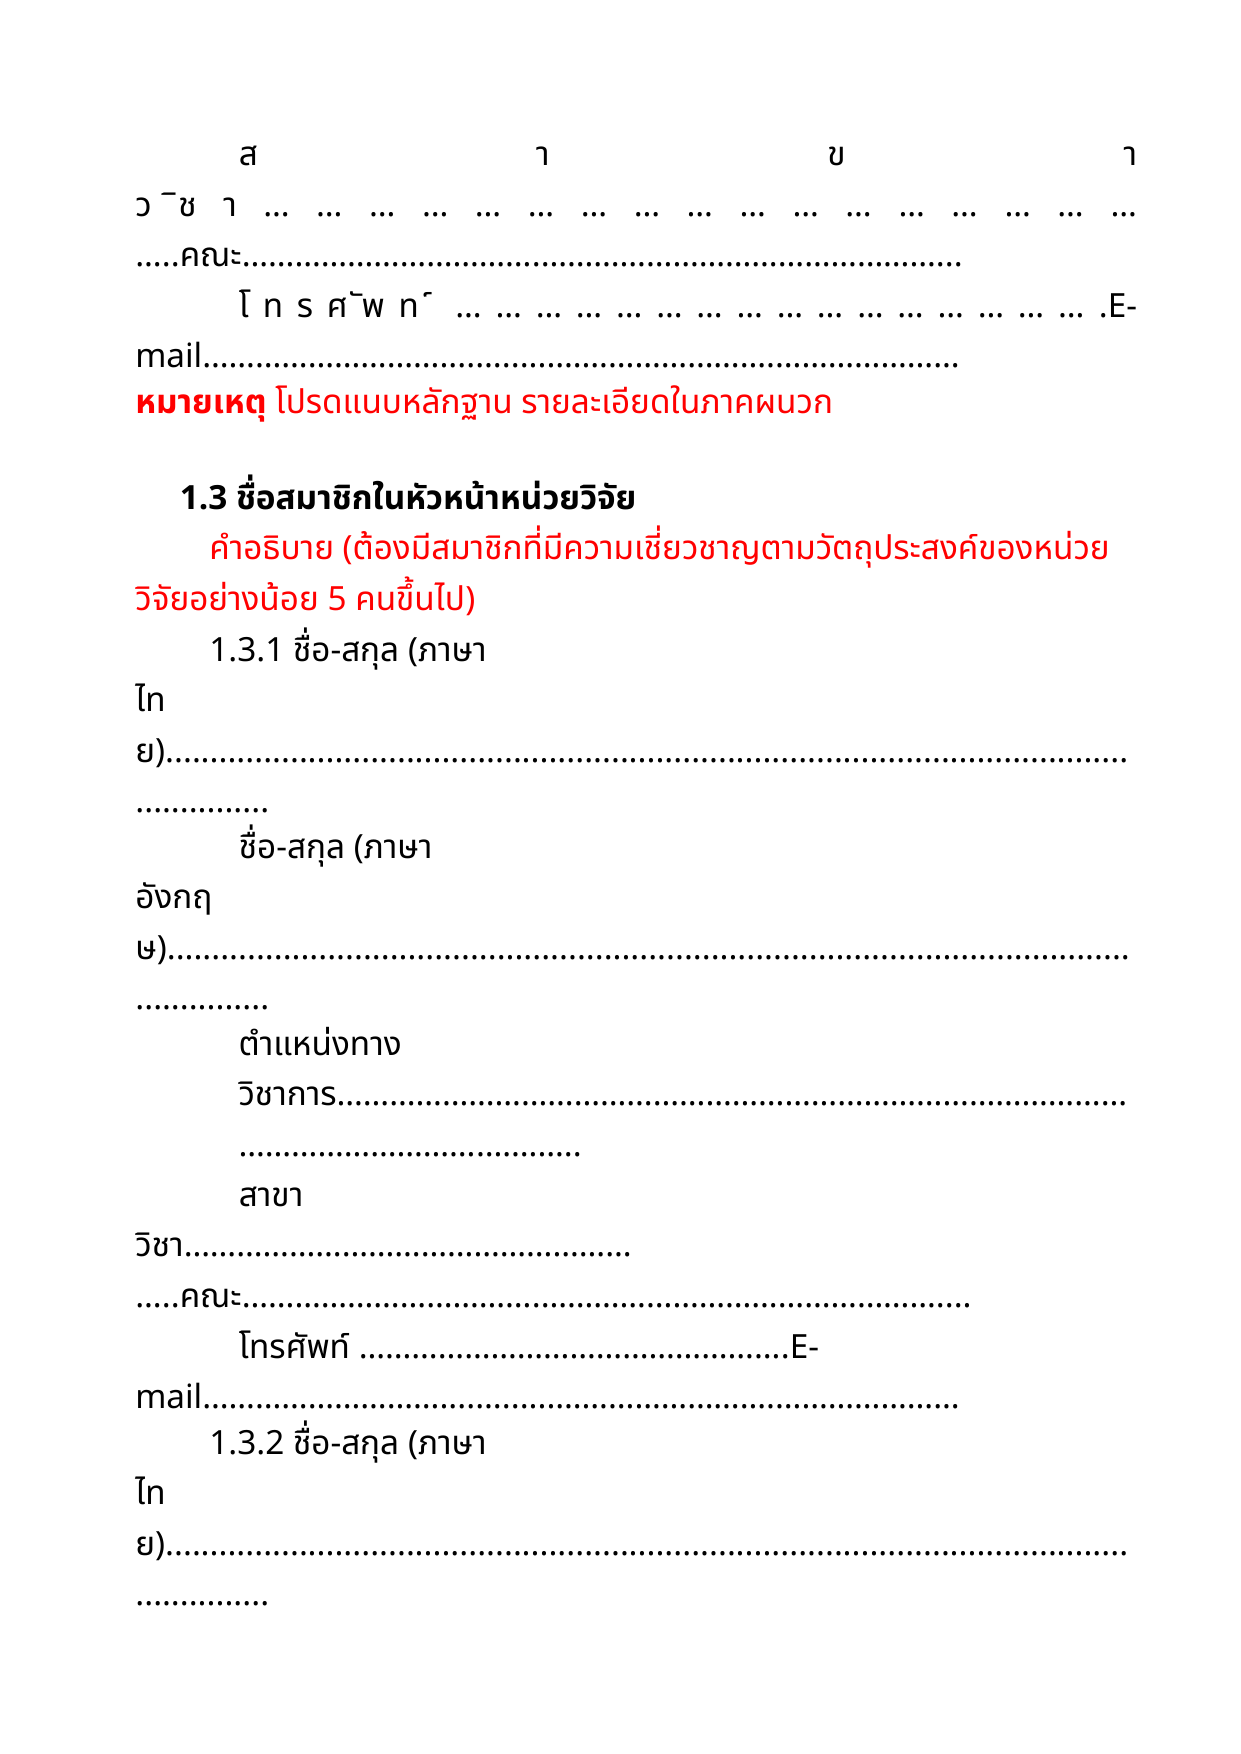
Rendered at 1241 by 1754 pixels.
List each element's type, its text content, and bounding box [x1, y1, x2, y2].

text ชื่อ-สกุล (ภาษาอังกฤษ)........................................................................................................................... [135, 822, 1137, 1019]
text โทรศัพท์ ………………………………………….E-mail……………………….............…………………….………………… [135, 282, 1137, 378]
text 1.3.1 ชื่อ-สกุล (ภาษาไทย)........................................................................................................................... [135, 625, 1137, 822]
text คำอธิบาย (ต้องมีสมาชิกที่มีความเชี่ยวชาญตามวัตถุประสงค์ของหน่วยวิจัยอย่างน้อย 5 คนขึ้นไป) [135, 524, 1137, 625]
text 1.3 ชื่อสมาชิกในหัวหน้าหน่วยวิจัย [135, 473, 1137, 524]
text หมายเหตุ โปรดแนบหลักฐาน รายละเอียดในภาคผนวก [135, 378, 1137, 428]
text สาขาวิชา………………………………………………..คณะ…………………………….………………………………………... [135, 130, 1137, 282]
text 1.3.2 ชื่อ-สกุล (ภาษาไทย)........................................................................................................................... [135, 1418, 1137, 1616]
text สาขาวิชา………………………………………………..คณะ…………………………….……………………………………….... [135, 1171, 1137, 1322]
text โทรศัพท์ ………………………………………….E-mail……………………….............…………………….………………… [135, 1322, 1137, 1418]
text ตำแหน่งทางวิชาการ……………………………………………………………………………………………………….……….. [135, 1019, 1137, 1171]
